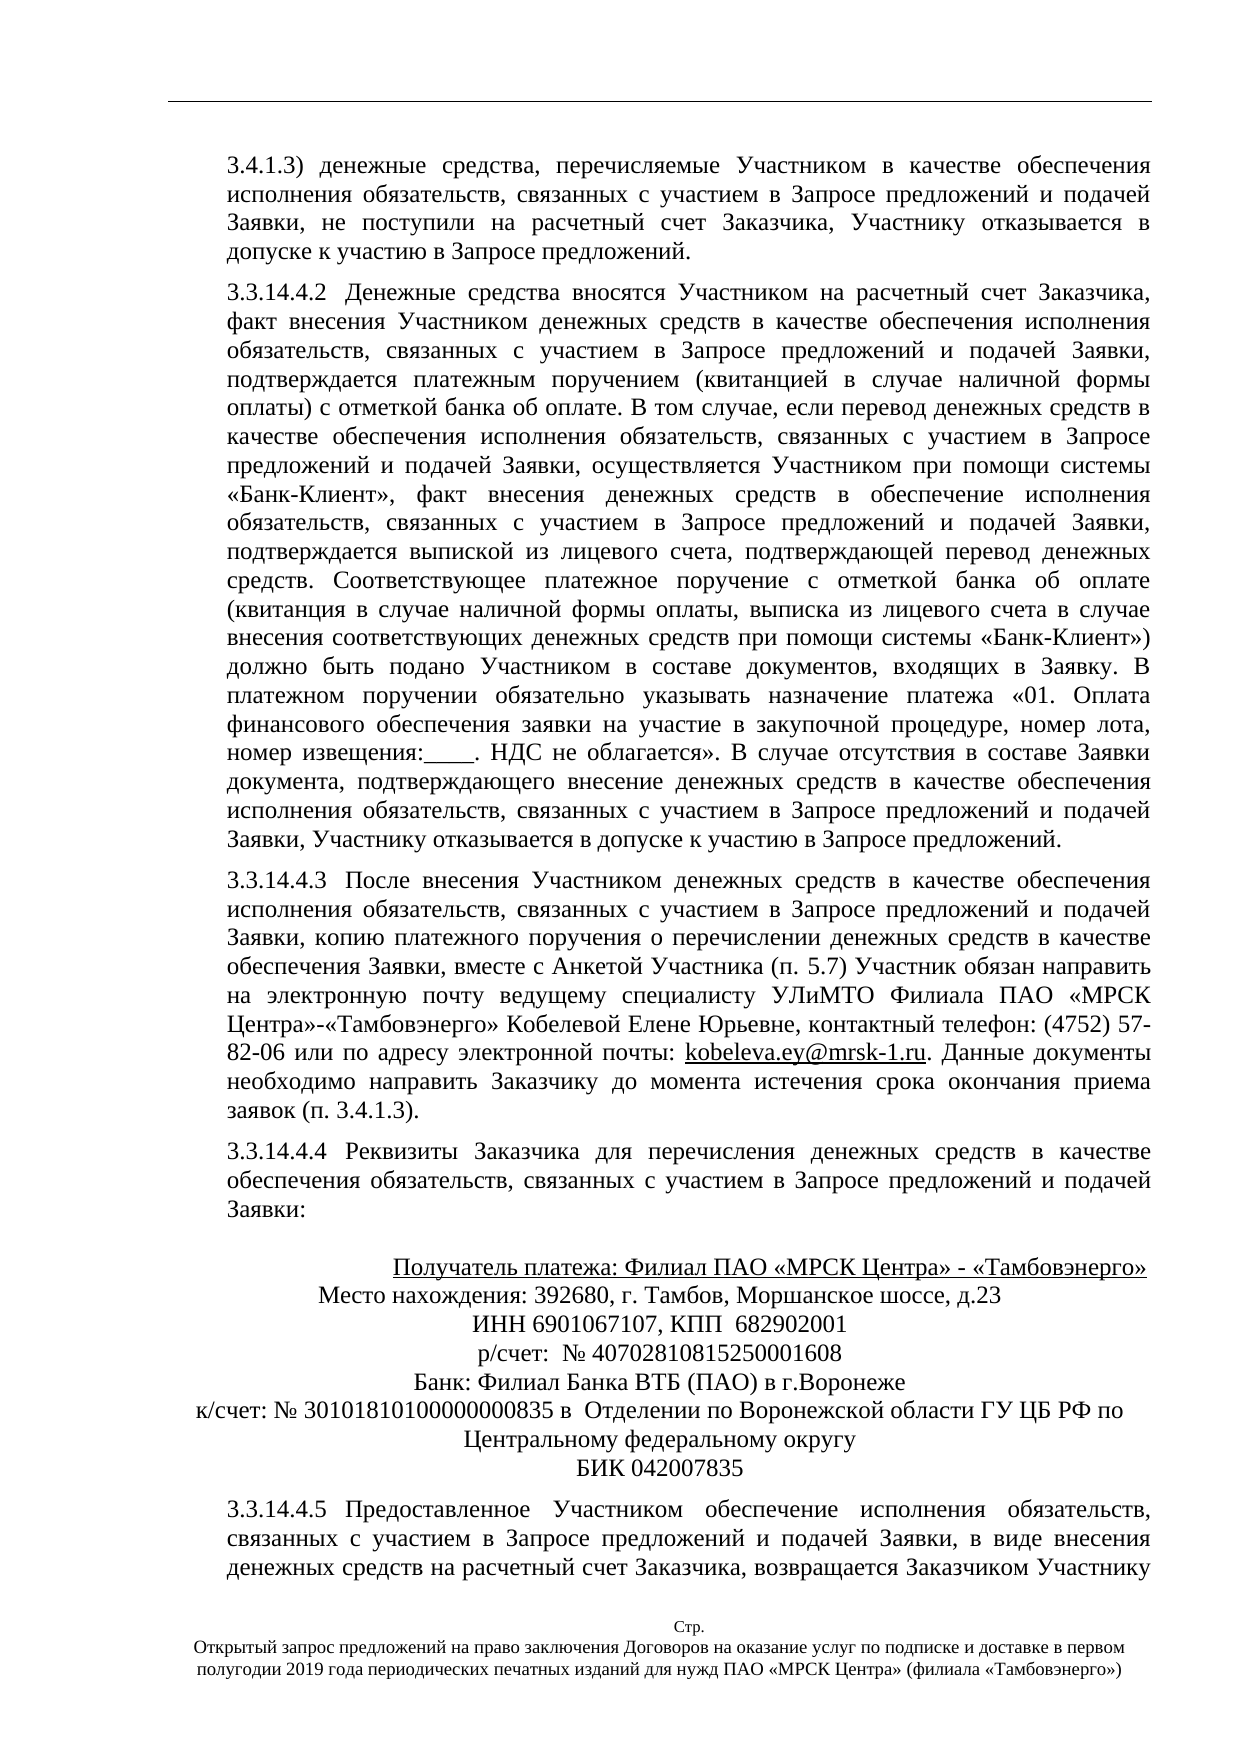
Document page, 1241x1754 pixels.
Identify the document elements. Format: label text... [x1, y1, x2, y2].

list После внесения Участником денежных средств в качестве обеспечения исполнения обязательств, связанных с участием в Запросе предложений и подачей Заявки, копию платежного поручения о перечислении денежных средств в качестве обеспечения Заявки, вместе с Анкетой Участника (п. 5.7) Участник обязан направить на электронную почту ведущему специалисту УЛиМТО Филиала ПАО «МРСК Центра»-«Тамбовэнерго» Кобелевой Елене Юрьевне, контактный телефон: (4752) 57-82-06 или по адресу электронной почты: kobeleva.ey@mrsk-1.ru. Данные документы необходимо направить Заказчику до момента истечения срока окончания приема заявок (п. 3.4.1.3). [227, 865, 1152, 1124]
text Место нахождения: 392680, г. Тамбов, Моршанское шоссе, д.23 [168, 1280, 1152, 1309]
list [227, 150, 1152, 265]
list Денежные средства вносятся Участником на расчетный счет Заказчика, факт внесения Участником денежных средств в качестве обеспечения исполнения обязательств, связанных с участием в Запросе предложений и подачей Заявки, подтверждается платежным поручением (квитанцией в случае наличной формы оплаты) с отметкой банка об оплате. В том случае, если перевод денежных средств в качестве обеспечения исполнения обязательств, связанных с участием в Запросе предложений и подачей Заявки, осуществляется Участником при помощи системы «Банк-Клиент», факт внесения денежных средств в обеспечение исполнения обязательств, связанных с участием в Запросе предложений и подачей Заявки, подтверждается выпиской из лицевого счета, подтверждающей перевод денежных средств. Соответствующее платежное поручение с отметкой банка об оплате (квитанция в случае наличной формы оплаты, выписка из лицевого счета в случае внесения соответствующих денежных средств при помощи системы «Банк-Клиент») должно быть подано Участником в составе документов, входящих в Заявку. В платежном поручении обязательно указывать назначение платежа «01. Оплата финансового обеспечения заявки на участие в закупочной процедуре, номер лота, номер извещения:____. НДС не облагается». В случае отсутствия в составе Заявки документа, подтверждающего внесение денежных средств в качестве обеспечения исполнения обязательств, связанных с участием в Запросе предложений и подачей Заявки, Участнику отказывается в допуске к участию в Запросе предложений. [227, 277, 1152, 852]
text Банк: Филиал Банка ВТБ (ПАО) в г.Воронеже [168, 1367, 1152, 1395]
text р/счет: № 40702810815250001608 [168, 1338, 1152, 1367]
text к/счет: № 30101810100000000835 в Отделении по Воронежской области ГУ ЦБ РФ по Центральному федеральному округу [168, 1395, 1152, 1453]
list Реквизиты Заказчика для перечисления денежных средств в качестве обеспечения обязательств, связанных с участием в Запросе предложений и подачей Заявки: [227, 1136, 1152, 1222]
list Получатель платежа: Филиал ПАО «МРСК Центра» - «Тамбовэнерго» [393, 1252, 1152, 1280]
text ИНН 6901067107, КПП 682902001 [168, 1309, 1152, 1338]
text БИК 042007835 [168, 1453, 1152, 1482]
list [227, 1494, 1152, 1580]
